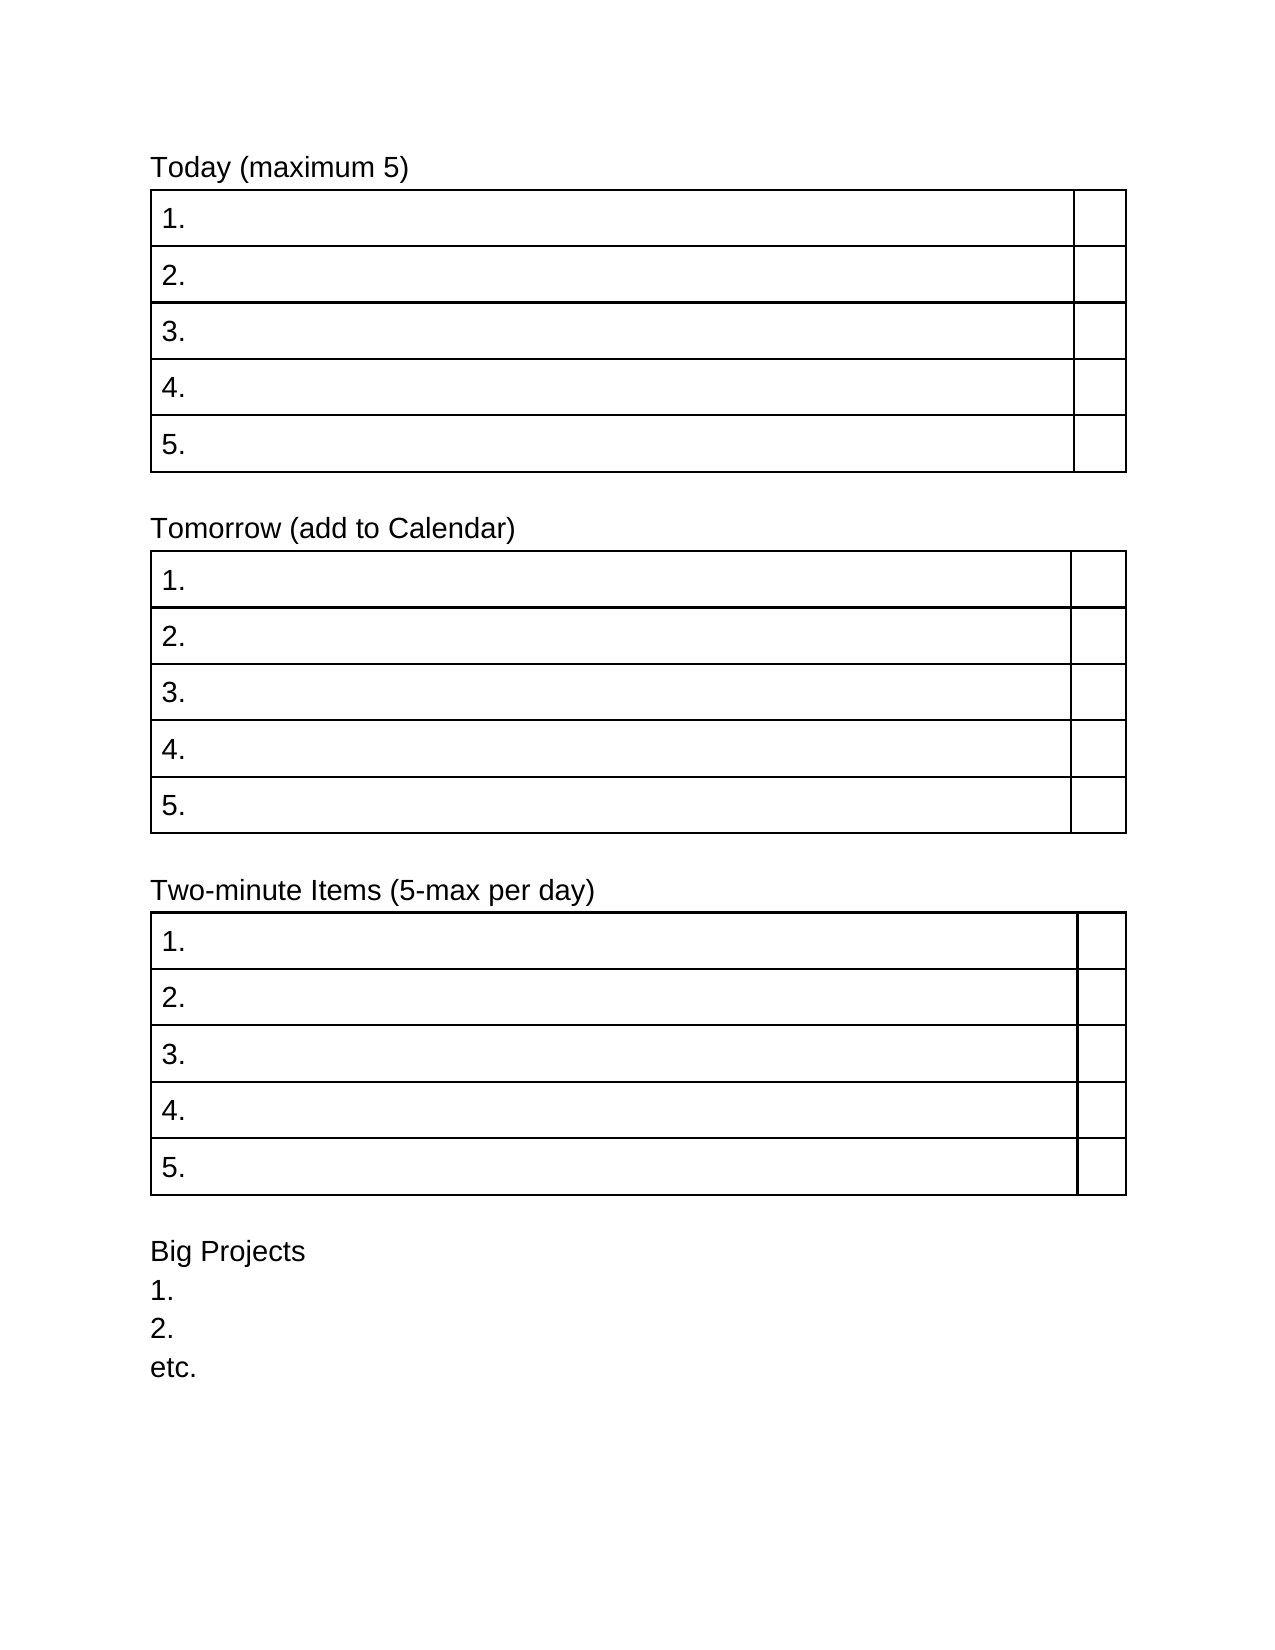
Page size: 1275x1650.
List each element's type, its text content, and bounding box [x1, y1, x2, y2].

table_header [1079, 914, 1125, 968]
table_cell 5. [152, 416, 1073, 471]
table_cell 5. [152, 1139, 1076, 1194]
text 1. [150, 1273, 1125, 1306]
table_cell [1075, 304, 1125, 358]
table_cell 3. [152, 665, 1070, 719]
text Big Projects [150, 1234, 1125, 1268]
table_cell 4. [152, 1083, 1076, 1137]
table_header [1072, 552, 1125, 606]
table_cell 2. [152, 247, 1073, 301]
text Tomorrow (add to Calendar) [150, 511, 1125, 545]
table_header [1075, 191, 1125, 245]
table_cell [1075, 360, 1125, 414]
table_cell 2. [152, 970, 1076, 1024]
text etc. [150, 1350, 1125, 1383]
table_cell [1072, 609, 1125, 663]
table_cell 2. [152, 609, 1070, 663]
table_cell [1072, 721, 1125, 776]
table_cell [1072, 778, 1125, 832]
table_header 1. [152, 914, 1076, 968]
table_cell 5. [152, 778, 1070, 832]
table_header 1. [152, 191, 1073, 245]
table_cell 4. [152, 721, 1070, 776]
table_cell [1079, 970, 1125, 1024]
table_cell 3. [152, 304, 1073, 358]
text Two-minute Items (5-max per day) [150, 873, 1125, 906]
table_cell 4. [152, 360, 1073, 414]
table_cell [1079, 1026, 1125, 1081]
table_cell [1075, 416, 1125, 471]
table_cell [1075, 247, 1125, 301]
text 2. [150, 1311, 1125, 1345]
table_cell [1079, 1139, 1125, 1194]
table_header 1. [152, 552, 1070, 606]
table_cell [1079, 1083, 1125, 1137]
table_cell [1072, 665, 1125, 719]
table_cell 3. [152, 1026, 1076, 1081]
text Today (maximum 5) [150, 150, 1125, 183]
